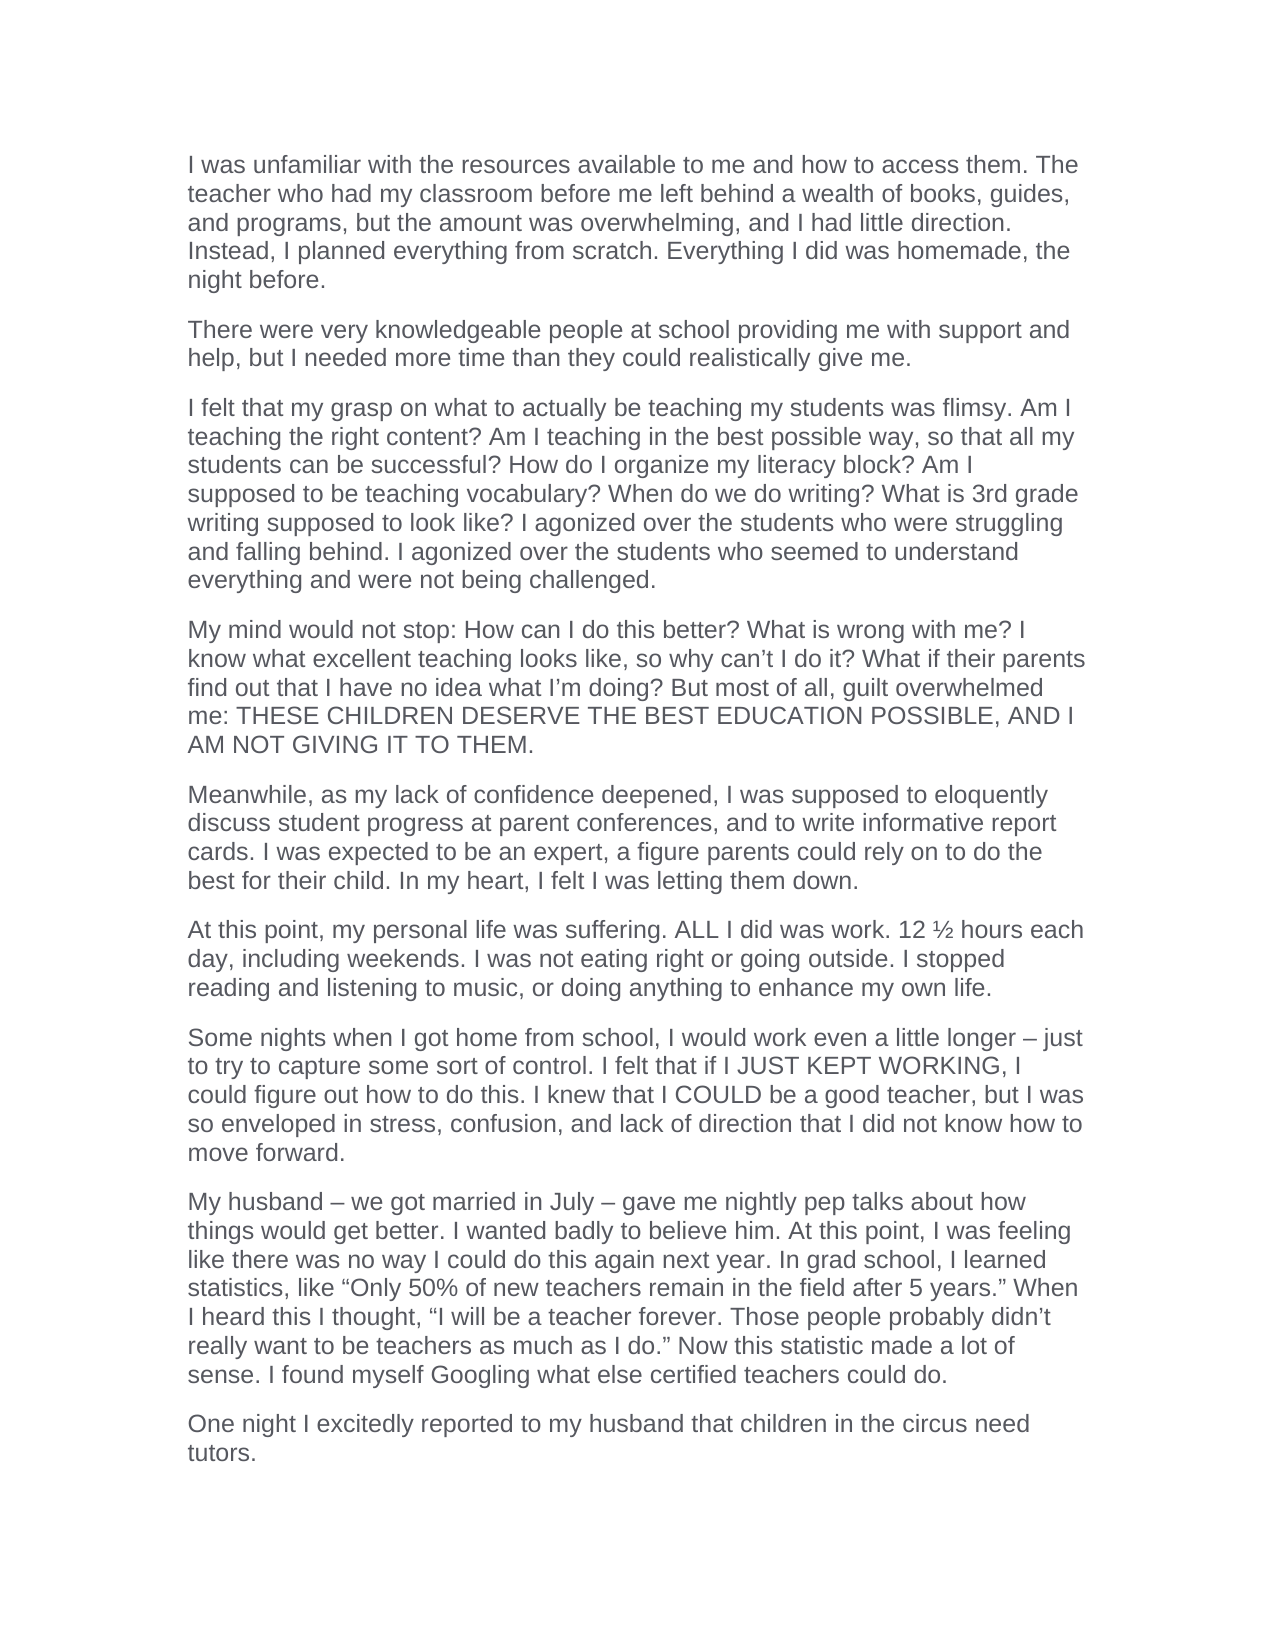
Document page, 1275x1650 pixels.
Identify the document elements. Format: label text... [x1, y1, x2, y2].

text At this point, my personal life was suffering. ALL I did was work. 12 ½ hours each day, including weekends. I was not eating right or going outside. I stopped reading and listening to music, or doing anything to enhance my own life. [187, 915, 1087, 1002]
text Meanwhile, as my lack of confidence deepened, I was supposed to eloquently discuss student progress at parent conferences, and to write informative report cards. I was expected to be an expert, a figure parents could rely on to do the best for their child. In my heart, I felt I was letting them down. [187, 779, 1087, 894]
text My mind would not stop: How can I do this better? What is wrong with me? I know what excellent teaching looks like, so why can’t I do it? What if their parents find out that I have no idea what I’m doing? But most of all, guilt overwhelmed me: THESE CHILDREN DESERVE THE BEST EDUCATION POSSIBLE, AND I AM NOT GIVING IT TO THEM. [187, 615, 1087, 759]
text I was unfamiliar with the resources available to me and how to access them. The teacher who had my classroom before me left behind a wealth of books, guides, and programs, but the amount was overwhelming, and I had little direction. Instead, I planned everything from scratch. Everything I did was homemade, the night before. [187, 150, 1087, 294]
text One night I excitedly reported to my husband that children in the circus need tutors. [187, 1409, 1087, 1467]
text I felt that my grasp on what to actually be teaching my students was flimsy. Am I teaching the right content? Am I teaching in the best possible way, so that all my students can be successful? How do I organize my literacy block? Am I supposed to be teaching vocabulary? When do we do writing? What is 3rd grade writing supposed to look like? I agonized over the students who were struggling and falling behind. I agonized over the students who seemed to understand everything and were not being challenged. [187, 393, 1087, 594]
text My husband – we got married in July – gave me nightly pep talks about how things would get better. I wanted badly to believe him. At this point, I was feeling like there was no way I could do this again next year. In grad school, I learned statistics, like “Only 50% of new teachers remain in the field after 5 years.” When I heard this I thought, “I will be a teacher forever. Those people probably didn’t really want to be teachers as much as I do.” Now this statistic made a lot of sense. I found myself Googling what else certified teachers could do. [187, 1187, 1087, 1388]
text There were very knowledgeable people at school providing me with support and help, but I needed more time than they could realistically give me. [187, 314, 1087, 372]
text Some nights when I got home from school, I would work even a little longer – just to try to capture some sort of control. I felt that if I JUST KEPT WORKING, I could figure out how to do this. I knew that I COULD be a good teacher, but I was so enveloped in stress, confusion, and lack of direction that I did not know how to move forward. [187, 1022, 1087, 1166]
